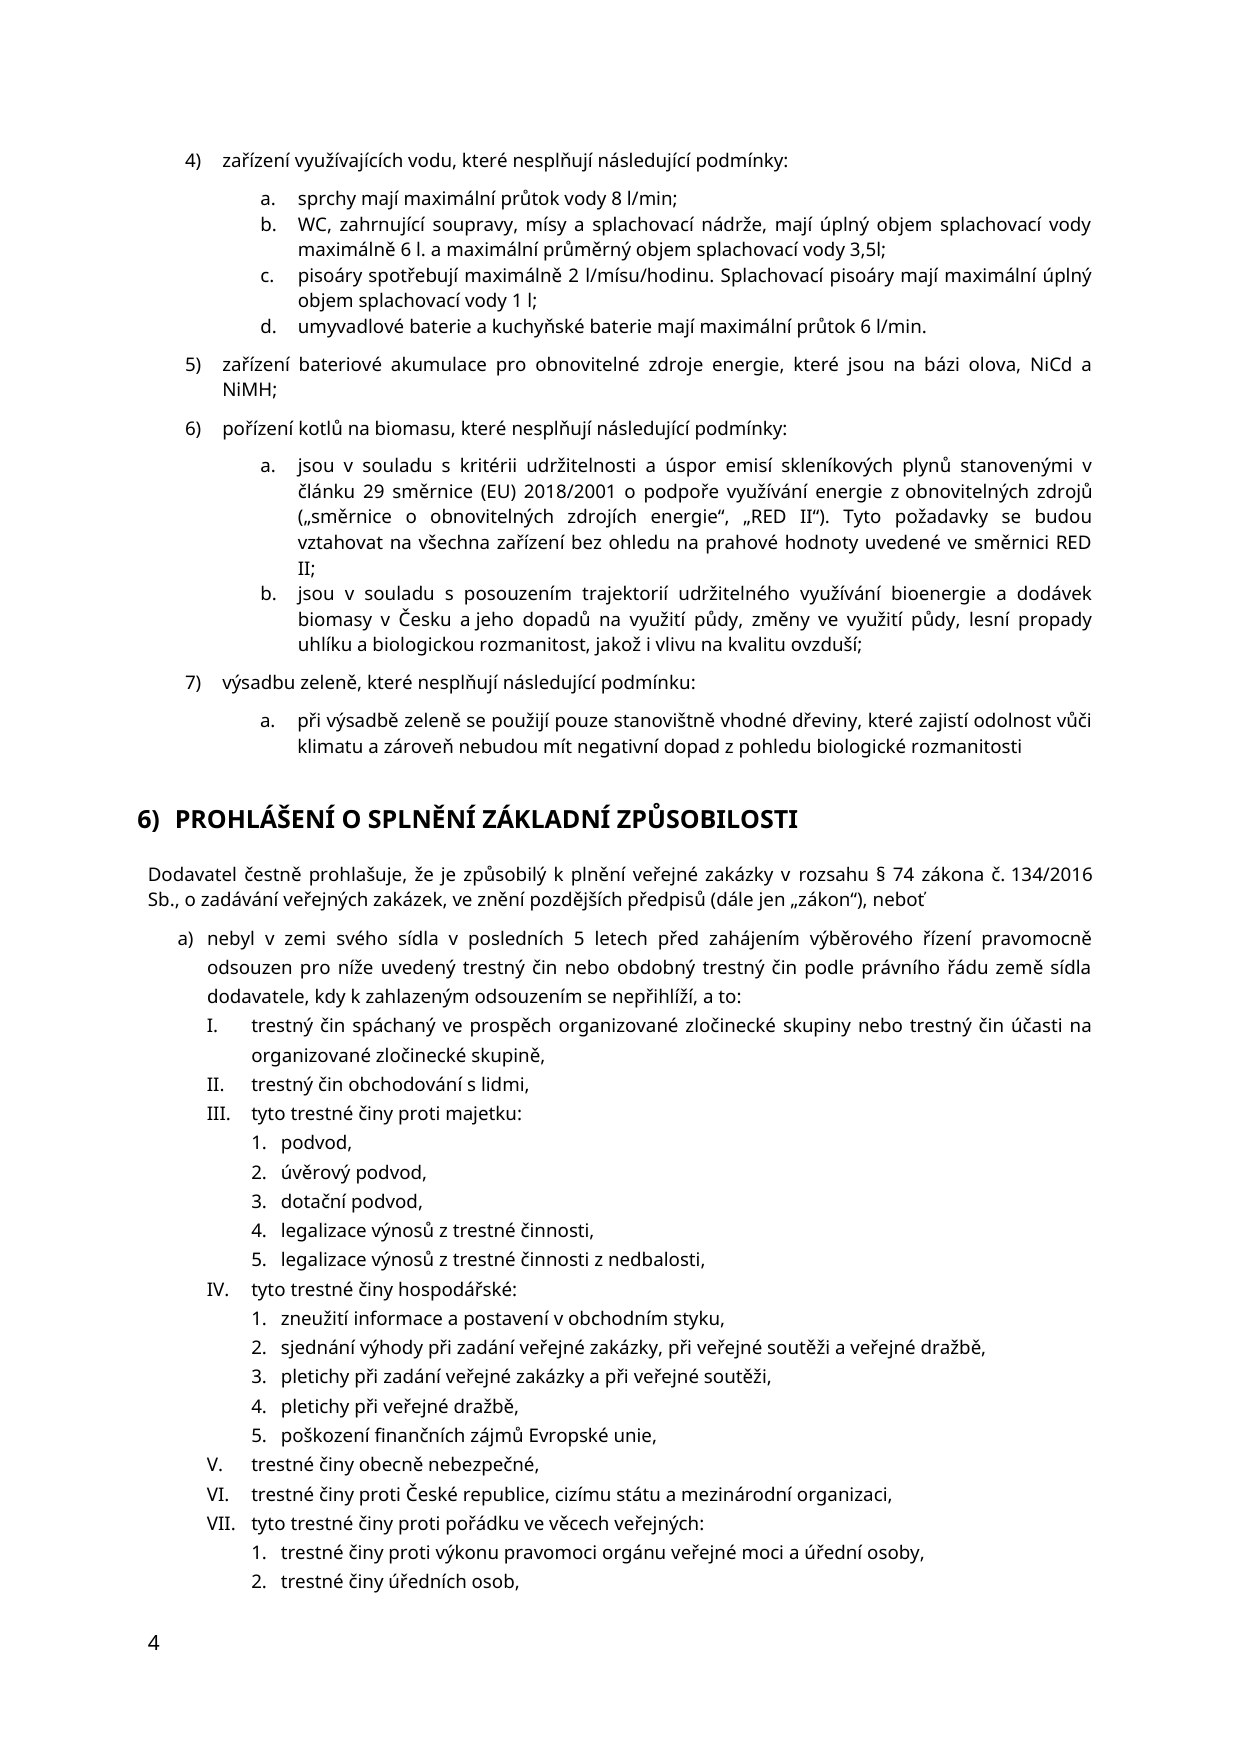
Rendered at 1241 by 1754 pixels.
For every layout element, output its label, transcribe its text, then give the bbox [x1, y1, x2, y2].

list tyto trestné činy hospodářské: [207, 1276, 1093, 1302]
list tyto trestné činy proti majetku: [207, 1100, 1093, 1126]
list tyto trestné činy proti pořádku ve věcech veřejných: [207, 1510, 1093, 1536]
list jsou v souladu s posouzením trajektorií udržitelného využívání bioenergie a dodávek biomasy v Česku a jeho dopadů na využití půdy, změny ve využití půdy, lesní propady uhlíku a biologickou rozmanitost, jakož i vlivu na kvalitu ovzduší; [260, 580, 1093, 657]
list trestné činy úředních osob, [251, 1569, 1093, 1594]
list trestné činy proti výkonu pravomoci orgánu veřejné moci a úřední osoby, [251, 1539, 1093, 1565]
list úvěrový podvod, [251, 1159, 1093, 1184]
list poškození finančních zájmů Evropské unie, [251, 1422, 1093, 1448]
list dotační podvod, [251, 1188, 1093, 1214]
subtitle PROHLÁŠENÍ O SPLNĚNÍ ZÁKLADNÍ ZPŮSOBILOSTI [137, 802, 798, 836]
list zařízení bateriové akumulace pro obnovitelné zdroje energie, které jsou na bázi olova, NiCd a NiMH; [185, 351, 1093, 402]
list pletichy při zadání veřejné zakázky a při veřejné soutěži, [251, 1364, 1093, 1389]
text Dodavatel čestně prohlašuje, že je způsobilý k plnění veřejné zakázky v rozsahu § 74 zákona č. 134/2016 Sb., o zadávání veřejných zakázek, ve znění pozdějších předpisů (dále jen „zákon“), neboť [148, 822, 1093, 912]
list trestné činy obecně nebezpečné, [207, 1452, 1093, 1477]
list nebyl v zemi svého sídla v posledních 5 letech před zahájením výběrového řízení pravomocně odsouzen pro níže uvedený trestný čin nebo obdobný trestný čin podle právního řádu země sídla dodavatele, kdy k zahlazeným odsouzením se nepřihlíží, a to: [177, 925, 1093, 1009]
list trestný čin obchodování s lidmi, [207, 1071, 1093, 1097]
list legalizace výnosů z trestné činnosti, [251, 1217, 1093, 1243]
list umyvadlové baterie a kuchyňské baterie mají maximální průtok 6 l/min. [260, 313, 1093, 339]
list pořízení kotlů na biomasu, které nesplňují následující podmínky: [185, 415, 1093, 440]
list podvod, [251, 1130, 1093, 1155]
list jsou v souladu s kritérii udržitelnosti a úspor emisí skleníkových plynů stanovenými v článku 29 směrnice (EU) 2018/2001 o podpoře využívání energie z obnovitelných zdrojů („směrnice o obnovitelných zdrojích energie“, „RED II“). Tyto požadavky se budou vztahovat na všechna zařízení bez ohledu na prahové hodnoty uvedené ve směrnici RED II; [260, 453, 1093, 580]
list sprchy mají maximální průtok vody 8 l/min; [260, 186, 1093, 211]
list trestné činy proti České republice, cizímu státu a mezinárodní organizaci, [207, 1481, 1093, 1506]
list pletichy při veřejné dražbě, [251, 1393, 1093, 1419]
list při výsadbě zeleně se použijí pouze stanovištně vhodné dřeviny, které zajistí odolnost vůči klimatu a zároveň nebudou mít negativní dopad z pohledu biologické rozmanitosti [260, 707, 1093, 758]
list sjednání výhody při zadání veřejné zakázky, při veřejné soutěži a veřejné dražbě, [251, 1334, 1093, 1360]
list WC, zahrnující soupravy, mísy a splachovací nádrže, mají úplný objem splachovací vody maximálně 6 l. a maximální průměrný objem splachovací vody 3,5l; [260, 211, 1093, 262]
list legalizace výnosů z trestné činnosti z nedbalosti, [251, 1247, 1093, 1272]
list trestný čin spáchaný ve prospěch organizované zločinecké skupiny nebo trestný čin účasti na organizované zločinecké skupině, [207, 1013, 1093, 1067]
list zařízení využívajících vodu, které nesplňují následující podmínky: [185, 148, 1093, 173]
list pisoáry spotřebují maximálně 2 l/mísu/hodinu. Splachovací pisoáry mají maximální úplný objem splachovací vody 1 l; [260, 262, 1093, 313]
list výsadbu zeleně, které nesplňují následující podmínku: [185, 669, 1093, 695]
list zneužití informace a postavení v obchodním styku, [251, 1305, 1093, 1331]
